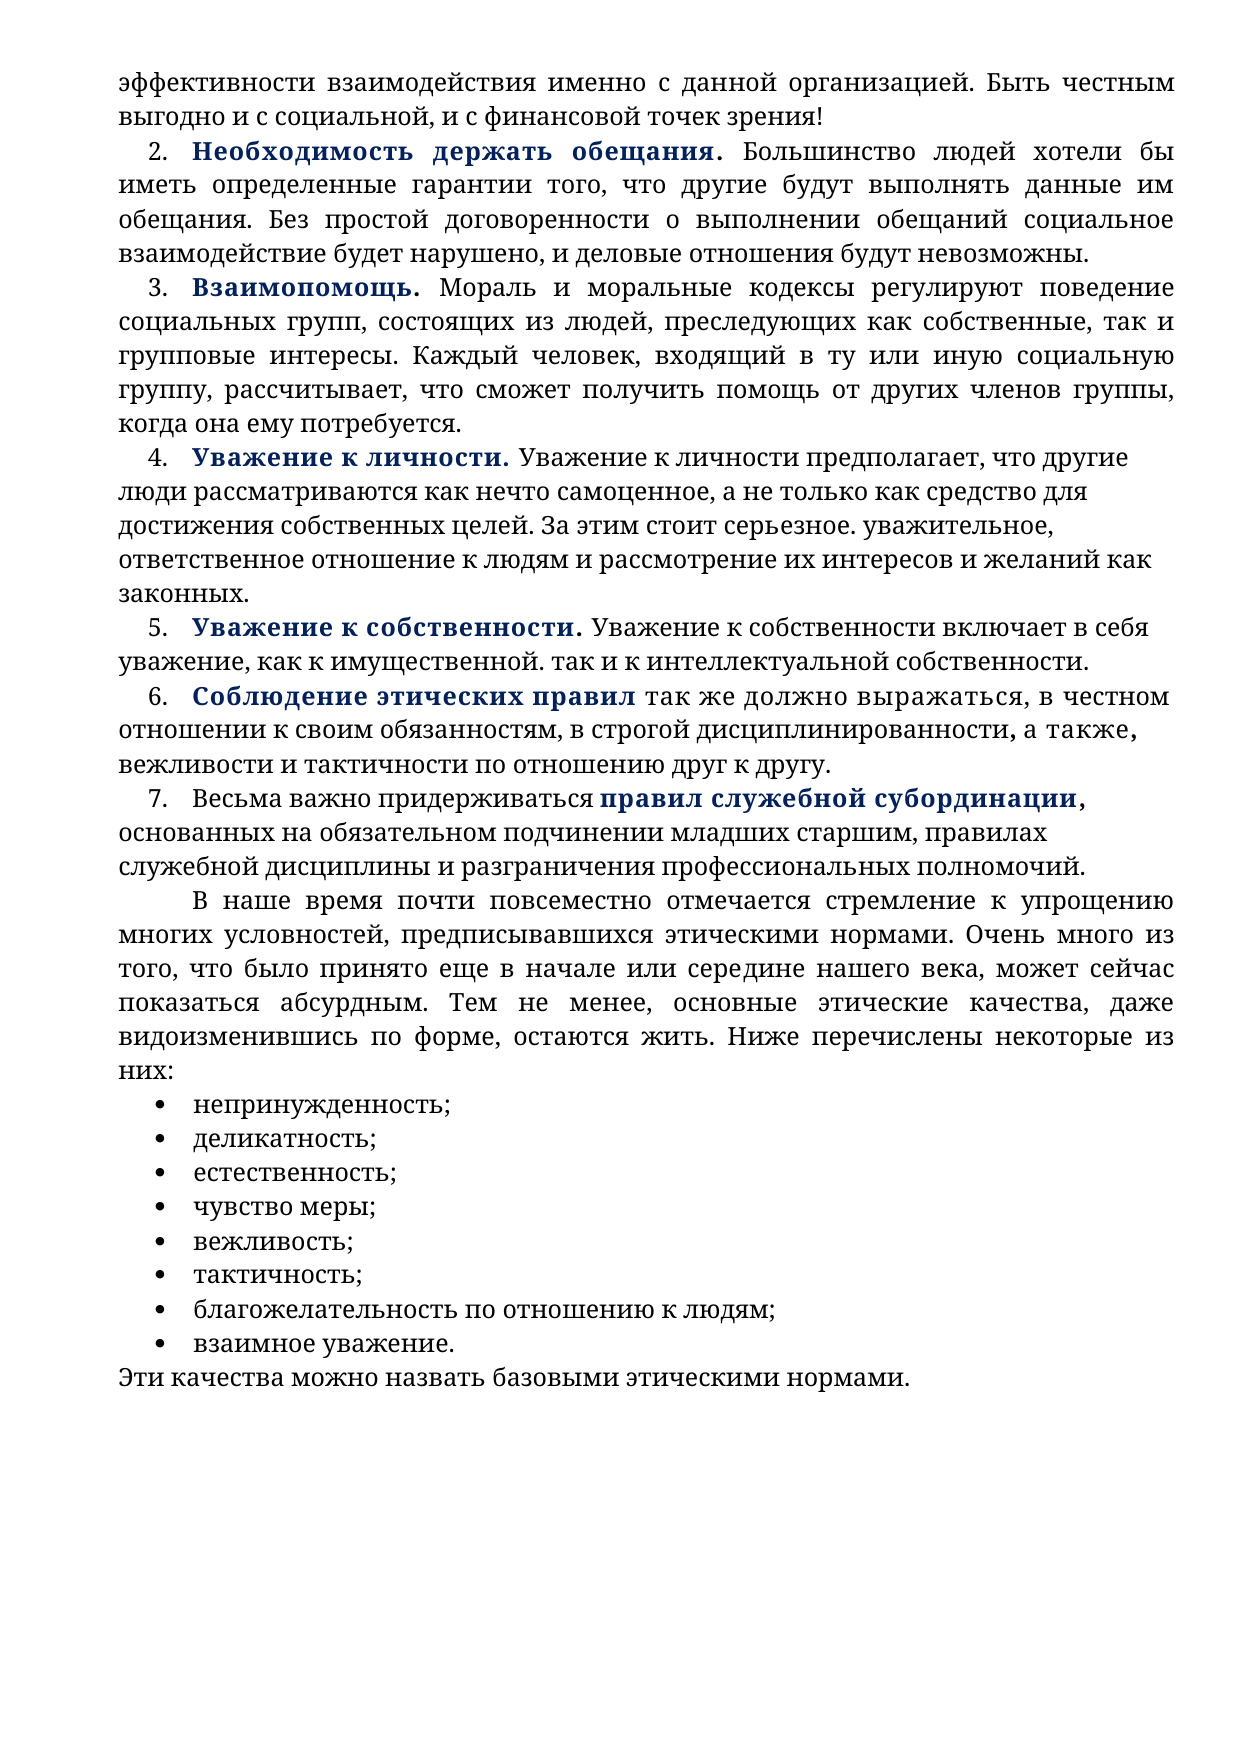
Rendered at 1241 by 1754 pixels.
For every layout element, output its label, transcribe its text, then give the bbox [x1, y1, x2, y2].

list Необходимость держать обещания. Большинство людей хотели бы иметь определенные гарантии того, что другие будут выполнять данные им обещания. Без простой договоренности о выполнении обещаний социальное взаимодействие будет нарушено, и деловые отношения будут невозможны. [118, 133, 1175, 269]
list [118, 65, 1175, 133]
list благожелательность по отношению к людям; [156, 1291, 1175, 1325]
list Уважение к собственности. Уважение к собственности включает в себя уважение, как к имущественной. так и к интеллектуальной собственности. [118, 610, 1175, 678]
list Взаимопомощь. Мораль и моральные кодексы регулируют поведение социальных групп, состоящих из людей, преследующих как собственные, так и групповые интересы. Каждый человек, входящий в ту или иную социальную группу, рассчитывает, что сможет получить помощь от других членов группы, когда она ему потребуется. [118, 269, 1175, 440]
list Уважение к личности. Уважение к личности предполагает, что другие люди рассматриваются как нечто самоценное, а не только как средство для достижения собственных целей. За этим стоит серьезное. уважительное, ответственное отношение к людям и рассмотрение их интересов и желаний как законных. [118, 440, 1175, 610]
text Эти качества можно назвать базовыми этическими нормами. [118, 1359, 1175, 1393]
list тактичность; [156, 1257, 1175, 1291]
list естественность; [156, 1155, 1175, 1189]
list непринужденность; [156, 1087, 1175, 1121]
list взаимное уважение. [156, 1325, 1175, 1359]
list чувство меры; [156, 1189, 1175, 1223]
list Весьма важно придерживаться правил служебной субординации, основанных на обязательном подчинении младших старшим, правилах служебной дисциплины и разграничения профессиональных полномочий. [118, 780, 1175, 882]
list вежливость; [156, 1223, 1175, 1257]
list деликатность; [156, 1121, 1175, 1155]
list Соблюдение этических правил так же должно выражаться, в честном отношении к своим обязанностям, в строгой дисциплинированности, а также, вежливости и тактичности по отношению друг к другу. [118, 678, 1175, 780]
text В наше время почти повсеместно отмечается стремление к упрощению многих условностей, предписывавшихся этическими нормами. Очень много из того, что было принято еще в начале или середине нашего века, может сейчас показаться абсурдным. Тем не менее, основные этические качества, даже видоизменившись по форме, остаются жить. Ниже перечислены некоторые из них: [118, 882, 1175, 1087]
